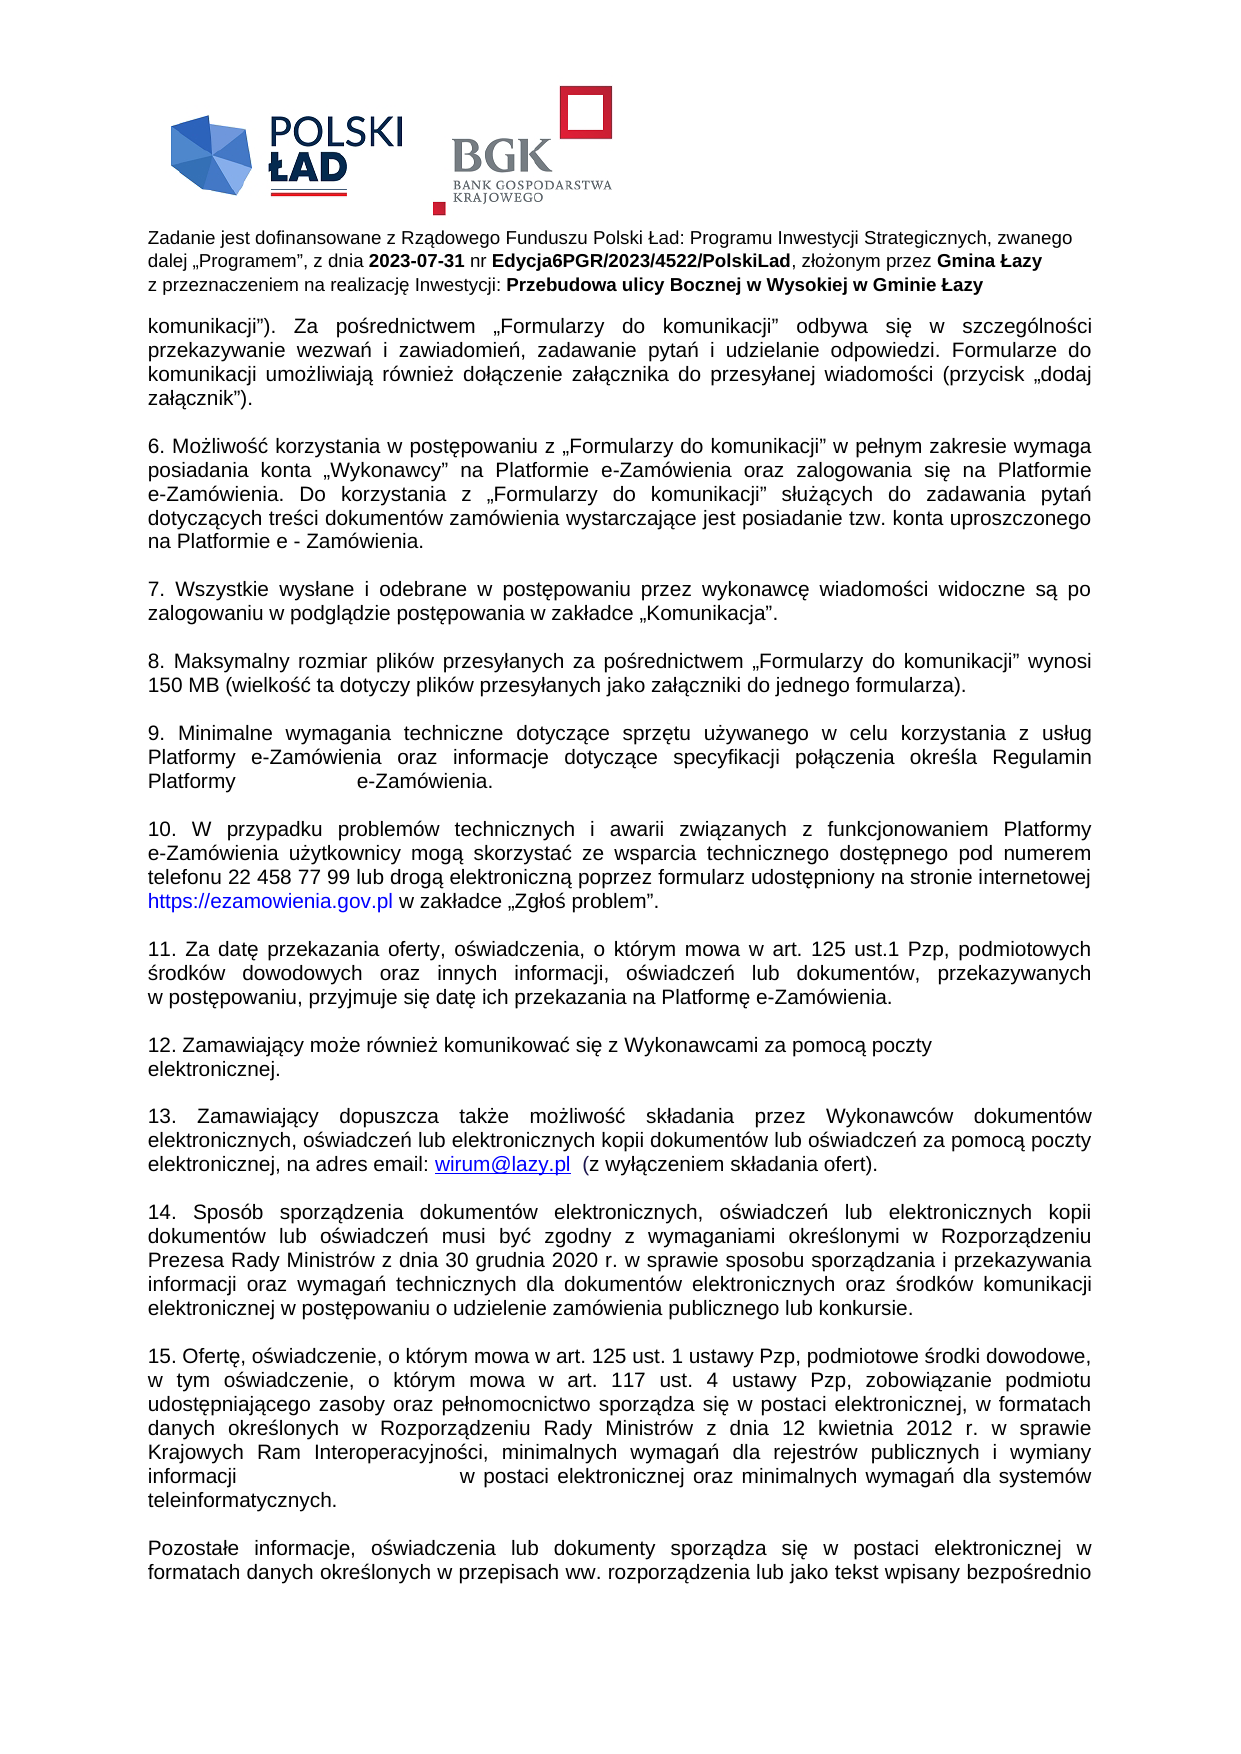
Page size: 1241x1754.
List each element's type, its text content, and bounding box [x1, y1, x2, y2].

text 11. Za datę przekazania oferty, oświadczenia, o którym mowa w art. 125 ust.1 Pzp, podmiotowych środków dowodowych oraz innych informacji, oświadczeń lub dokumentów, przekazywanych w postępowaniu, przyjmuje się datę ich przekazania na Platformę e-Zamówienia. [148, 937, 1093, 1008]
text 12. Zamawiający może również komunikować się z Wykonawcami za pomocą poczty [148, 1032, 1093, 1056]
text 9. Minimalne wymagania techniczne dotyczące sprzętu używanego w celu korzystania z usług Platformy e-Zamówienia oraz informacje dotyczące specyfikacji połączenia określa Regulamin Platformy e-Zamówienia. [148, 721, 1093, 793]
text 15. Ofertę, oświadczenie, o którym mowa w art. 125 ust. 1 ustawy Pzp, podmiotowe środki dowodowe, w tym oświadczenie, o którym mowa w art. 117 ust. 4 ustawy Pzp, zobowiązanie podmiotu udostępniającego zasoby oraz pełnomocnictwo sporządza się w postaci elektronicznej, w formatach danych określonych w Rozporządzeniu Rady Ministrów z dnia 12 kwietnia 2012 r. w sprawie Krajowych Ram Interoperacyjności, minimalnych wymagań dla rejestrów publicznych i wymiany informacji w postaci elektronicznej oraz minimalnych wymagań dla systemów teleinformatycznych. [148, 1344, 1093, 1512]
text 6. Możliwość korzystania w postępowaniu z „Formularzy do komunikacji” w pełnym zakresie wymaga posiadania konta „Wykonawcy” na Platformie e-Zamówienia oraz zalogowania się na Platformie e-Zamówienia. Do korzystania z „Formularzy do komunikacji” służących do zadawania pytań dotyczących treści dokumentów zamówienia wystarczające jest posiadanie tzw. konta uproszczonego na Platformie e - Zamówienia. [148, 433, 1093, 553]
text 7. Wszystkie wysłane i odebrane w postępowaniu przez wykonawcę wiadomości widoczne są po zalogowaniu w podglądzie postępowania w zakładce „Komunikacja”. [148, 577, 1093, 625]
text 8. Maksymalny rozmiar plików przesyłanych za pośrednictwem „Formularzy do komunikacji” wynosi 150 MB (wielkość ta dotyczy plików przesyłanych jako załączniki do jednego formularza). [148, 649, 1093, 697]
text 13. Zamawiający dopuszcza także możliwość składania przez Wykonawców dokumentów elektronicznych, oświadczeń lub elektronicznych kopii dokumentów lub oświadczeń za pomocą poczty elektronicznej, na adres email: wirum@lazy.pl (z wyłączeniem składania ofert). [148, 1104, 1093, 1176]
text 10. W przypadku problemów technicznych i awarii związanych z funkcjonowaniem Platformy e-Zamówienia użytkownicy mogą skorzystać ze wsparcia technicznego dostępnego pod numerem telefonu 22 458 77 99 lub drogą elektroniczną poprzez formularz udostępniony na stronie internetowej https://ezamowienia.gov.pl w zakładce „Zgłoś problem”. [148, 817, 1093, 913]
text elektronicznej. [148, 1056, 1093, 1080]
text 14. Sposób sporządzenia dokumentów elektronicznych, oświadczeń lub elektronicznych kopii dokumentów lub oświadczeń musi być zgodny z wymaganiami określonymi w Rozporządzeniu Prezesa Rady Ministrów z dnia 30 grudnia 2020 r. w sprawie sposobu sporządzania i przekazywania informacji oraz wymagań technicznych dla dokumentów elektronicznych oraz środków komunikacji elektronicznej w postępowaniu o udzielenie zamówienia publicznego lub konkursie. [148, 1200, 1093, 1320]
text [148, 314, 1093, 409]
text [148, 1536, 1093, 1583]
